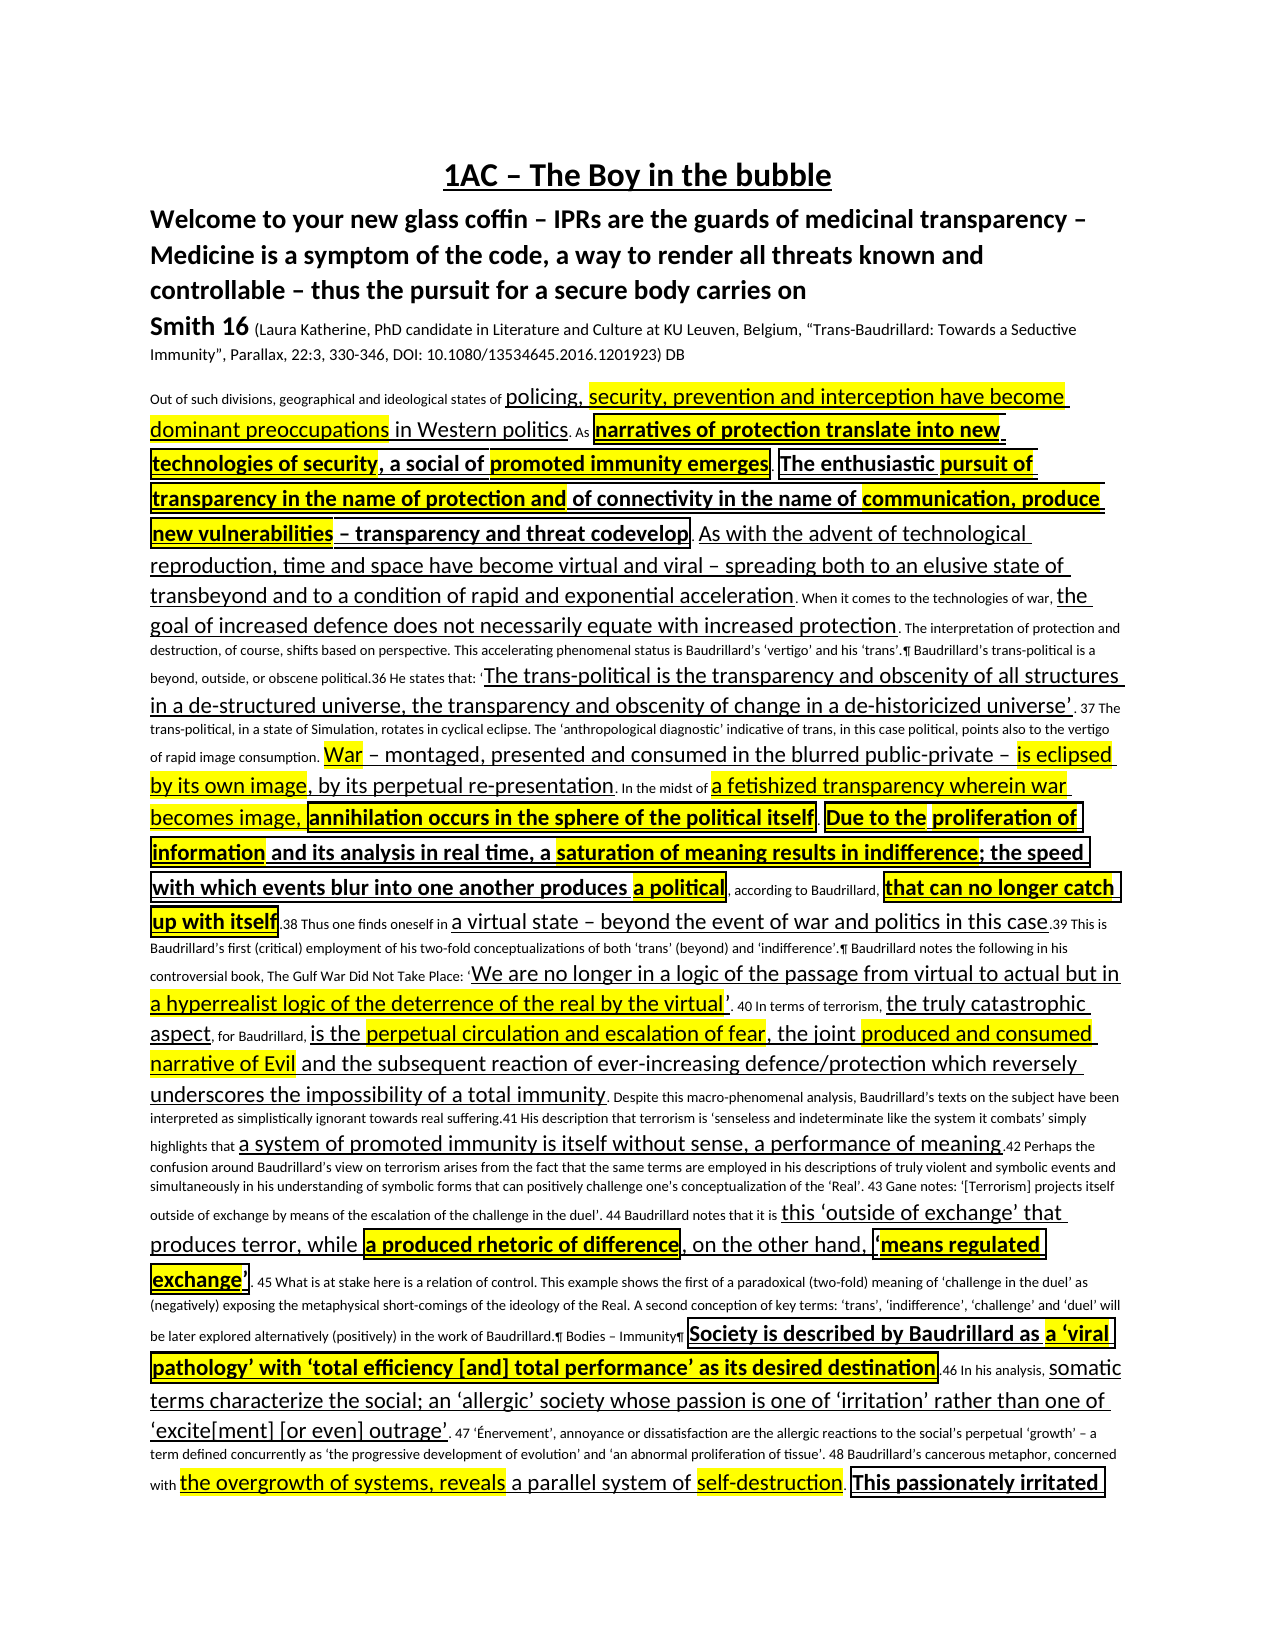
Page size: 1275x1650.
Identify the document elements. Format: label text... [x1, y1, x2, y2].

subtitle Welcome to your new glass coffin – IPRs are the guards of medicinal transparency – Medicine is a symptom of the code, a way to render all threats known and controllable – thus the pursuit for a secure body carries on [150, 202, 1125, 307]
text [150, 382, 1125, 1498]
subtitle 1AC – The Boy in the bubble [150, 154, 1125, 195]
text Smith 16 (Laura Katherine, PhD candidate in Literature and Culture at KU Leuven, Belgium, “Trans-Baudrillard: Towards a Seductive Immunity”, Parallax, 22:3, 330-346, DOI: 10.1080/13534645.2016.1201923) DB [150, 309, 1125, 364]
